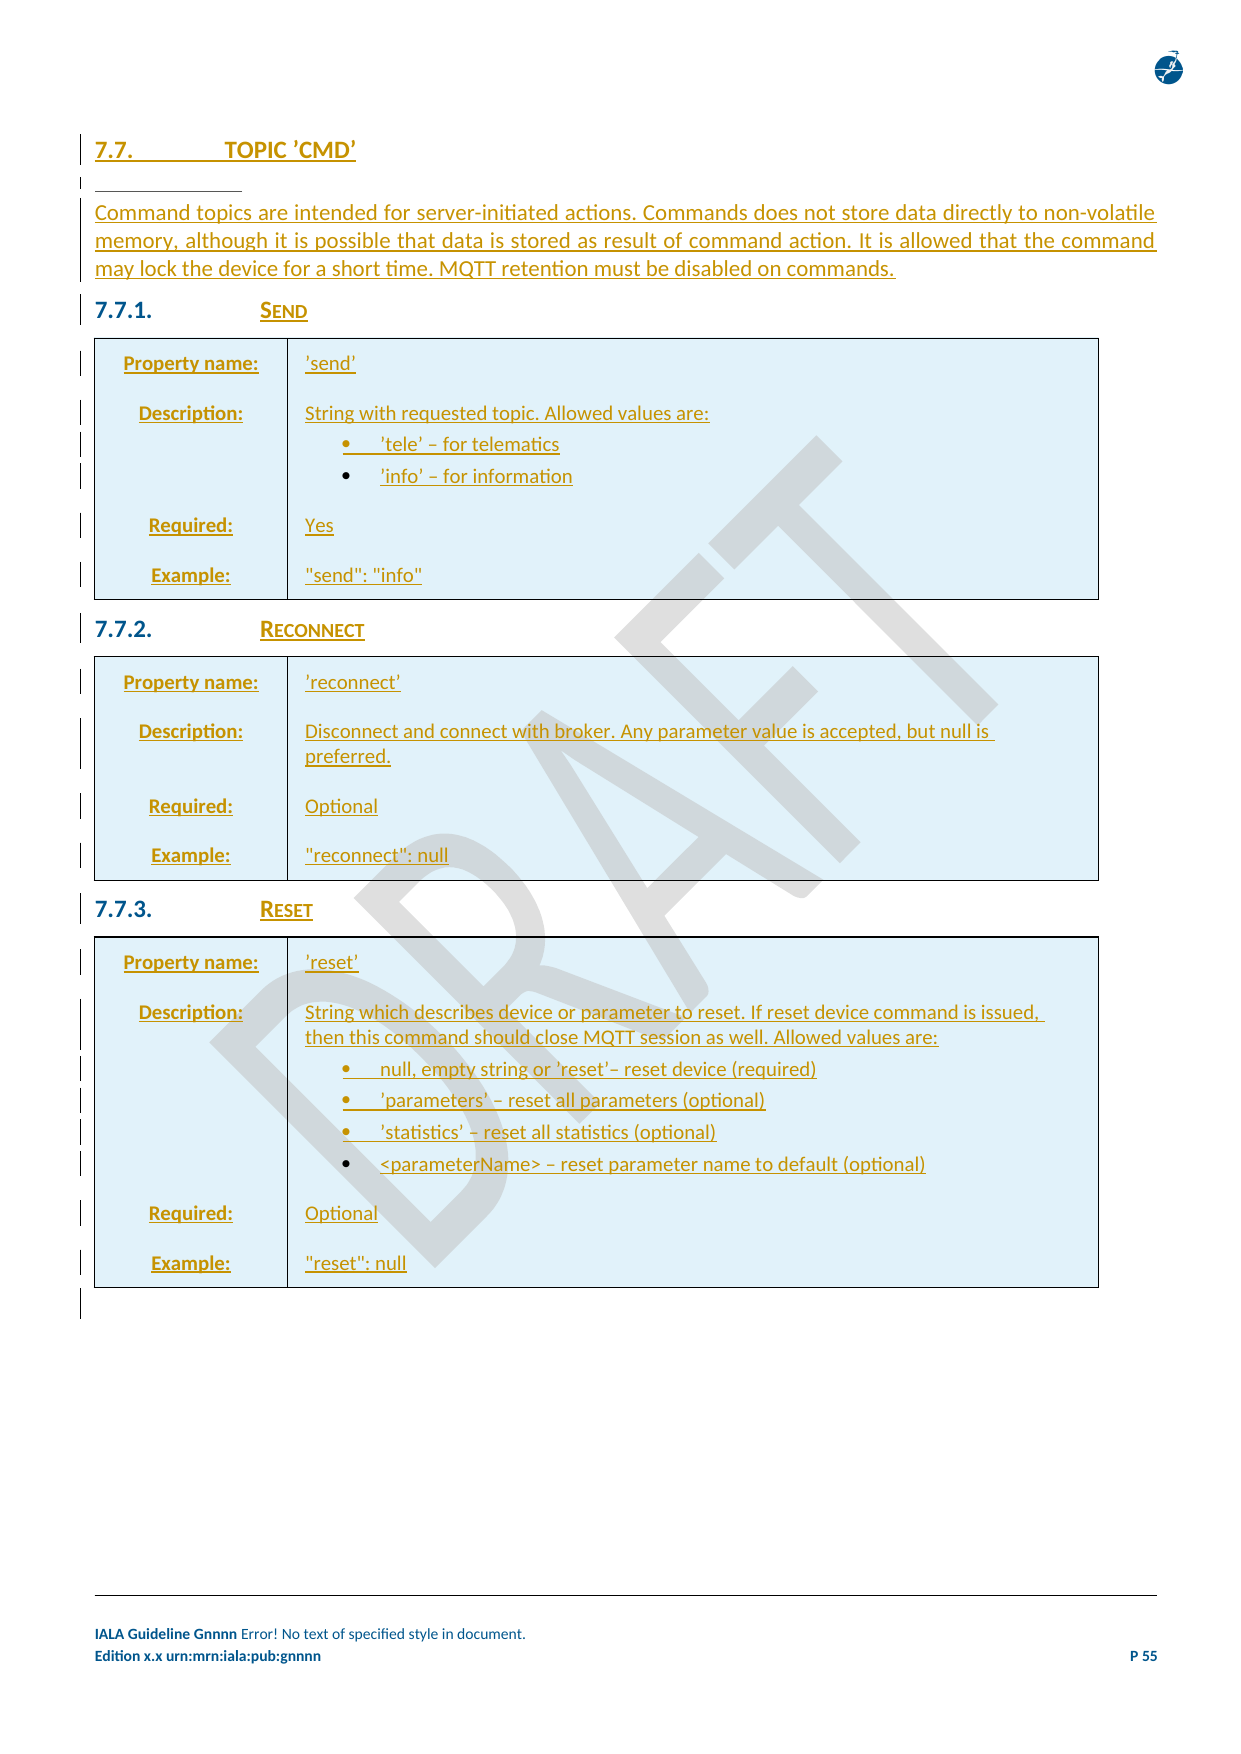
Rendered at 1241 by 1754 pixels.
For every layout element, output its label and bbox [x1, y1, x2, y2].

picture [1123, 0, 1241, 119]
